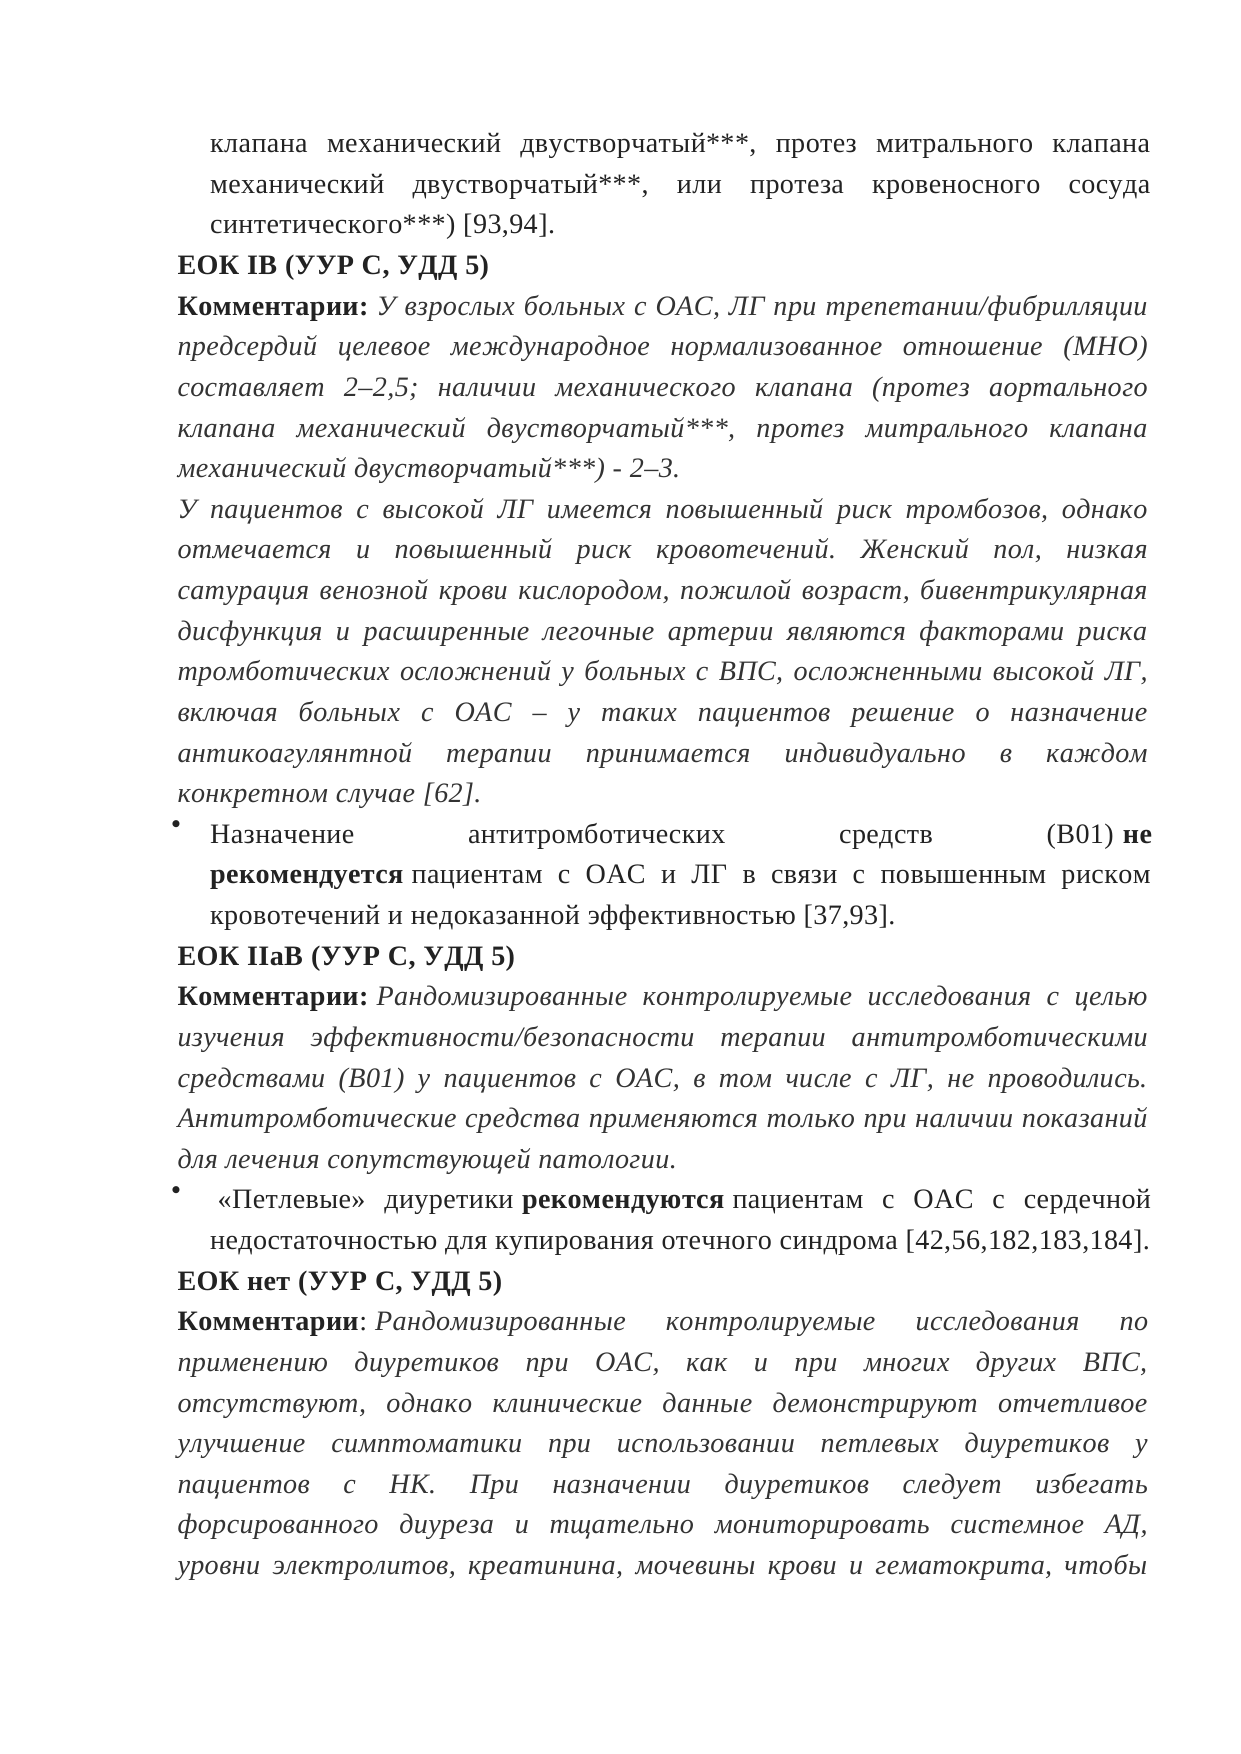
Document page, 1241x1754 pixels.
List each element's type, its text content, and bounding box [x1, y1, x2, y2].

text ЕОК нет (УУР С, УДД 5) [177, 1256, 1152, 1296]
text Комментарии: У взрослых больных с ОАС, ЛГ при трепетании/фибрилляции предсердий целевое международное нормализованное отношение (МНО) составляет 2–2,5; наличии механического клапана (протез аортального клапана механический двустворчатый***, протез митрального клапана механический двустворчатый***) - 2–3. [177, 281, 1152, 484]
text ЕОК IIaB (УУР С, УДД 5) [177, 931, 1152, 971]
text Комментарии: Рандомизированные контролируемые исследования с целью изучения эффективности/безопасности терапии антитромботическими средствами (В01) у пациентов с ОАС, в том числе с ЛГ, не проводились. Антитромботические средства применяются только при наличии показаний для лечения сопутствующей патологии. [177, 971, 1152, 1174]
list Назначение антитромботических средств (В01) не рекомендуется пациентам с ОАС и ЛГ в связи с повышенным риском кровотечений и недоказанной эффективностью [37,93]. [172, 809, 1152, 931]
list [172, 118, 1152, 240]
text ЕОК IB (УУР С, УДД 5) [177, 240, 1152, 281]
list «Петлевые» диуретики рекомендуются пациентам с ОАС с сердечной недостаточностью для купирования отечного синдрома [42,56,182,183,184]. [172, 1174, 1152, 1256]
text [177, 1296, 1152, 1581]
text У пациентов с высокой ЛГ имеется повышенный риск тромбозов, однако отмечается и повышенный риск кровотечений. Женский пол, низкая сатурация венозной крови кислородом, пожилой возраст, бивентрикулярная дисфункция и расширенные легочные артерии являются факторами риска тромботических осложнений у больных с ВПС, осложненными высокой ЛГ, включая больных с ОАС – у таких пациентов решение о назначение антикоагулянтной терапии принимается индивидуально в каждом конкретном случае [62]. [177, 484, 1152, 809]
